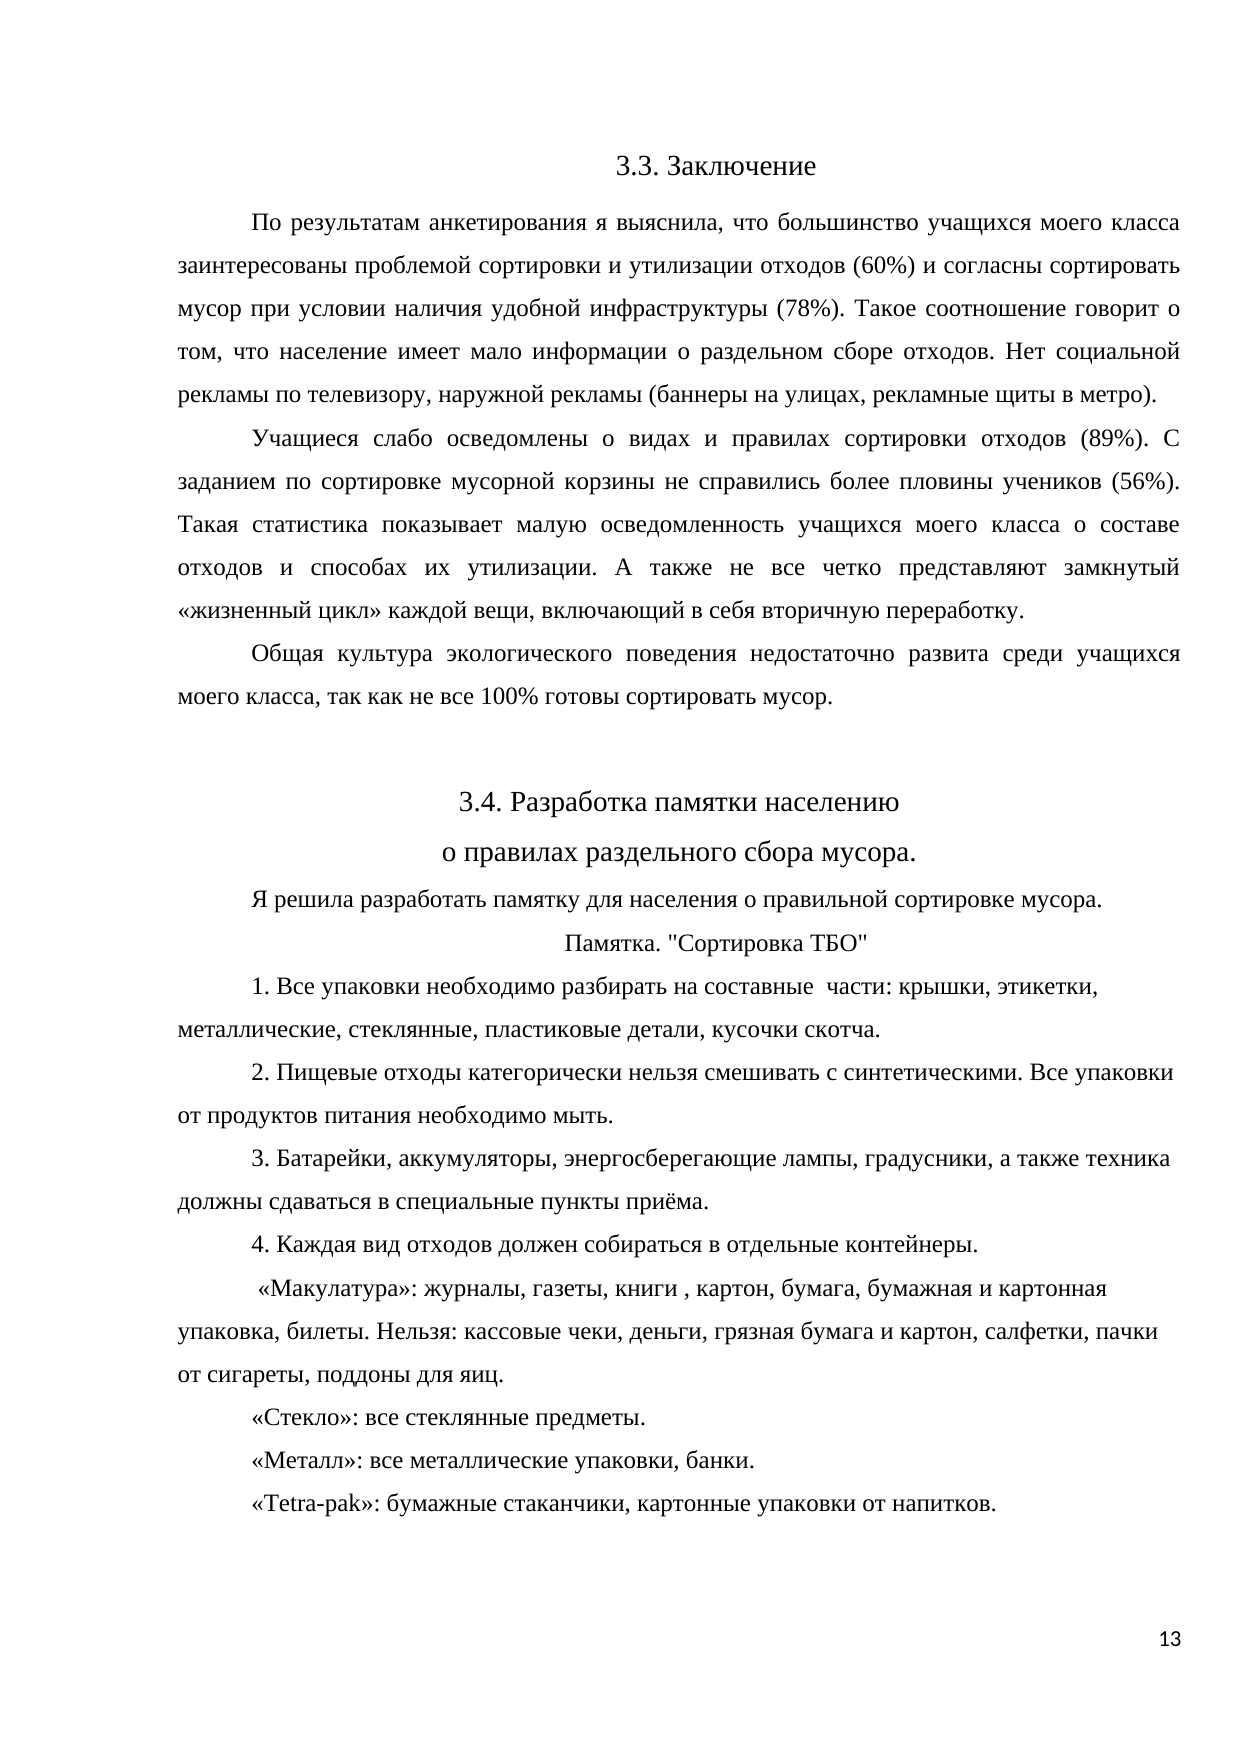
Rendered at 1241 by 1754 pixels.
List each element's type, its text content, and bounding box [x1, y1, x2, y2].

text 3. Батарейки, аккумуляторы, энергосберегающие лампы, градусники, а также техника должны сдаваться в специальные пункты приёма. [177, 1143, 1181, 1215]
text По результатам анкетирования я выяснила, что большинство учащихся моего класса заинтересованы проблемой сортировки и утилизации отходов (60%) и согласны сортировать мусор при условии наличия удобной инфраструктуры (78%). Такое соотношение говорит о том, что население имеет мало информации о раздельном сборе отходов. Нет социальной рекламы по телевизору, наружной рекламы (баннеры на улицах, рекламные щиты в метро). [177, 207, 1181, 408]
text 3.4. Разработка памятки населению [177, 784, 1181, 817]
text «Макулатура»: журналы, газеты, книги , картон, бумага, бумажная и картонная упаковка, билеты. Нельзя: кассовые чеки, деньги, грязная бумага и картон, салфетки, пачки от сигареты, поддоны для яиц. [177, 1273, 1181, 1388]
text 3.3. Заключение [177, 148, 1181, 181]
text о правилах раздельного сбора мусора. [177, 834, 1181, 868]
text Учащиеся слабо осведомлены о видах и правилах сортировки отходов (89%). С заданием по сортировке мусорной корзины не справились более пловины учеников (56%). Такая статистика показывает малую осведомленность учащихся моего класса о составе отходов и способах их утилизации. А также не все четко представляют замкнутый «жизненный цикл» каждой вещи, включающий в себя вторичную переработку. [177, 423, 1181, 624]
text 1. Все упаковки необходимо разбирать на составные части: крышки, этикетки, металлические, стеклянные, пластиковые детали, кусочки скотча. [177, 971, 1181, 1043]
text «Tetra-pak»: бумажные стаканчики, картонные упаковки от напитков. [177, 1488, 1181, 1517]
text Общая культура экологического поведения недостаточно развита среди учащихся моего класса, так как не все 100% готовы сортировать мусор. [177, 638, 1181, 710]
text «Металл»: все металлические упаковки, банки. [177, 1445, 1181, 1474]
text Я решила разработать памятку для населения о правильной сортировке мусора. [251, 884, 1181, 913]
text Памятка. "Сортировка ТБО" [251, 928, 1181, 956]
text «Стекло»: все стеклянные предметы. [177, 1402, 1181, 1431]
text 4. Каждая вид отходов должен собираться в отдельные контейнеры. [177, 1229, 1181, 1258]
text 2. Пищевые отходы категорически нельзя смешивать с синтетическими. Все упаковки от продуктов питания необходимо мыть. [177, 1057, 1181, 1129]
